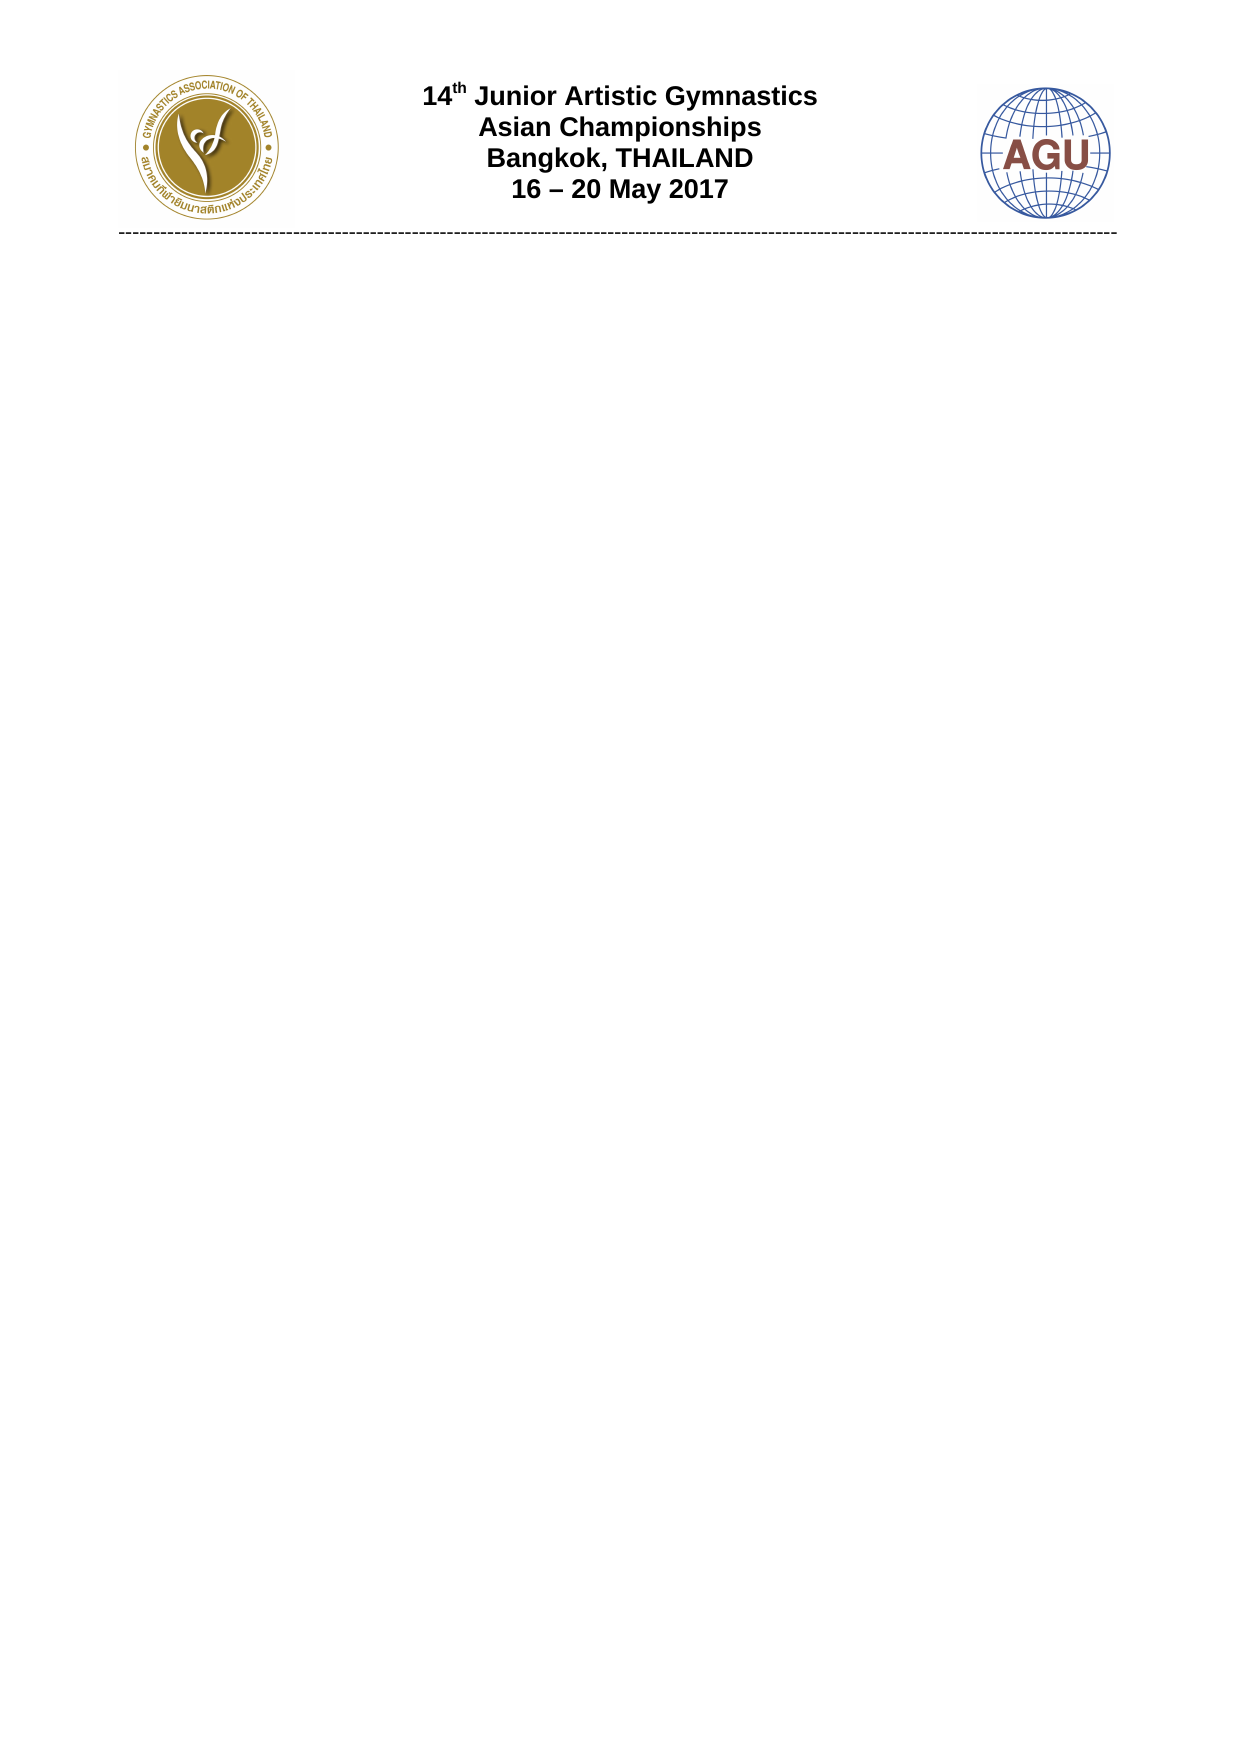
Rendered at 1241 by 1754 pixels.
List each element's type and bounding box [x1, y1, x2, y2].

picture [117, 70, 295, 228]
picture [977, 84, 1114, 222]
